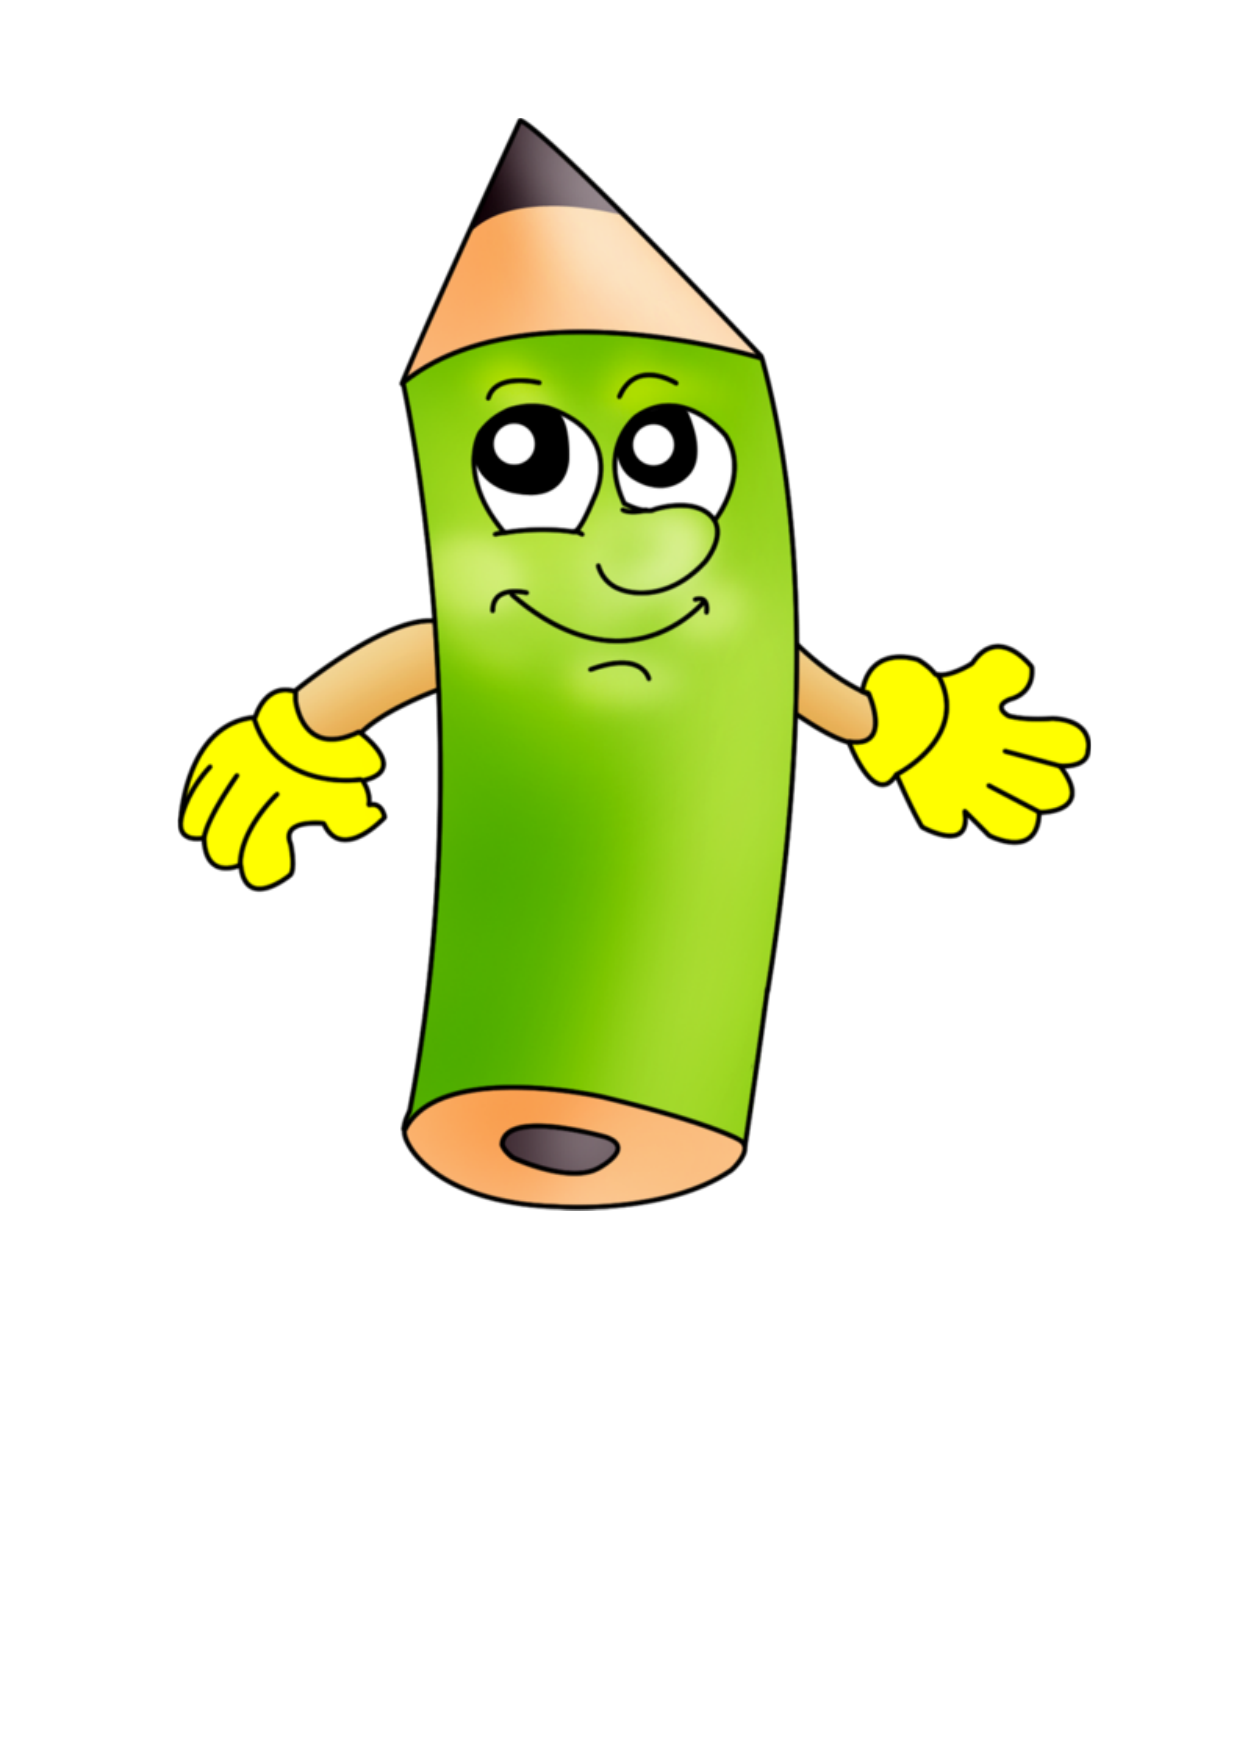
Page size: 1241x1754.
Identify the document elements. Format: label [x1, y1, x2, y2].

picture [177, 118, 1092, 1211]
